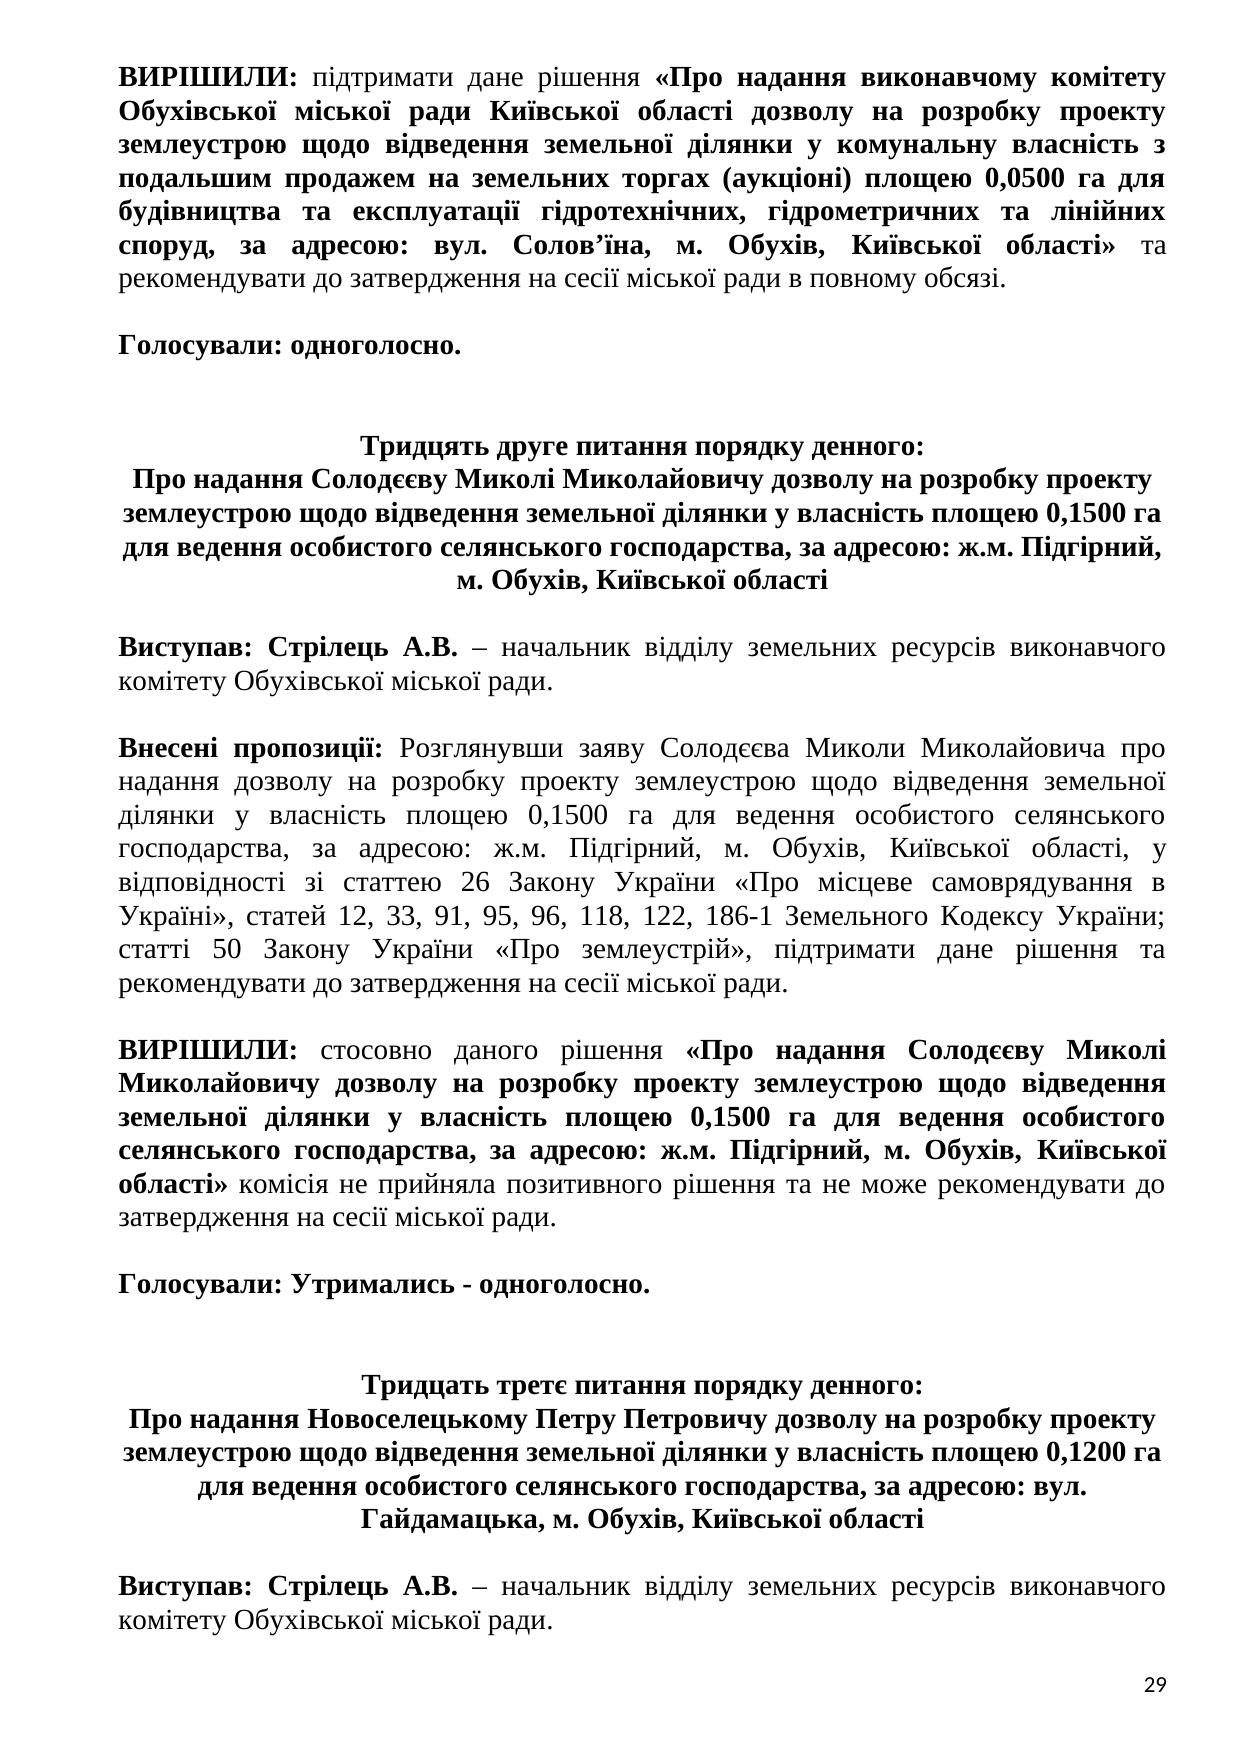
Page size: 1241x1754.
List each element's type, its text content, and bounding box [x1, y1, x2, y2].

list Внесені пропозиції: Розглянувши заяву Солодєєва Миколи Миколайовича про надання дозволу на розробку проекту землеустрою щодо відведення земельної ділянки у власність площею 0,1500 га для ведення особистого селянського господарства, за адресою: ж.м. Підгірний, м. Обухів, Київської області, у відповідності зі статтею 26 Закону України «Про місцеве самоврядування в Україні», статей 12, 33, 91, 95, 96, 118, 122, 186-1 Земельного Кодексу України; статті 50 Закону України «Про землеустрій», підтримати дане рішення та рекомендувати до затвердження на сесії міської ради. [118, 730, 1167, 998]
text Голосували: Утримались - одноголосно. [118, 1267, 1167, 1300]
text Виступав: Стрілець А.В. – начальник відділу земельних ресурсів виконавчого комітету Обухівської міської ради. [118, 1568, 1167, 1636]
text ВИРІШИЛИ: стосовно даного рішення «Про надання Солодєєву Миколі Миколайовичу дозволу на розробку проекту землеустрою щодо відведення земельної ділянки у власність площею 0,1500 га для ведення особистого селянського господарства, за адресою: ж.м. Підгірний, м. Обухів, Київської області» комісія не прийняла позитивного рішення та не може рекомендувати до затвердження на сесії міської ради. [118, 1032, 1167, 1233]
text Голосували: одноголосно. [118, 327, 1167, 361]
text Виступав: Стрілець А.В. – начальник відділу земельних ресурсів виконавчого комітету Обухівської міської ради. [118, 629, 1167, 696]
text ВИРІШИЛИ: підтримати дане рішення «Про надання виконавчому комітету Обухівської міської ради Київської області дозволу на розробку проекту землеустрою щодо відведення земельної ділянки у комунальну власність з подальшим продажем на земельних торгах (аукціоні) площею 0,0500 га для будівництва та експлуатації гідротехнічних, гідрометричних та лінійних споруд, за адресою: вул. Солов’їна, м. Обухів, Київської області» та рекомендувати до затвердження на сесії міської ради в повному обсязі. [118, 59, 1167, 294]
text Тридцять друге питання порядку денного: [118, 428, 1167, 462]
text Про надання Новоселецькому Петру Петровичу дозволу на розробку проекту землеустрою щодо відведення земельної ділянки у власність площею 0,1200 га для ведення особистого селянського господарства, за адресою: вул. Гайдамацька, м. Обухів, Київської області [118, 1401, 1167, 1535]
text Про надання Солодєєву Миколі Миколайовичу дозволу на розробку проекту землеустрою щодо відведення земельної ділянки у власність площею 0,1500 га для ведення особистого селянського господарства, за адресою: ж.м. Підгірний, м. Обухів, Київської області [118, 462, 1167, 596]
text Тридцать третє питання порядку денного: [118, 1367, 1167, 1401]
